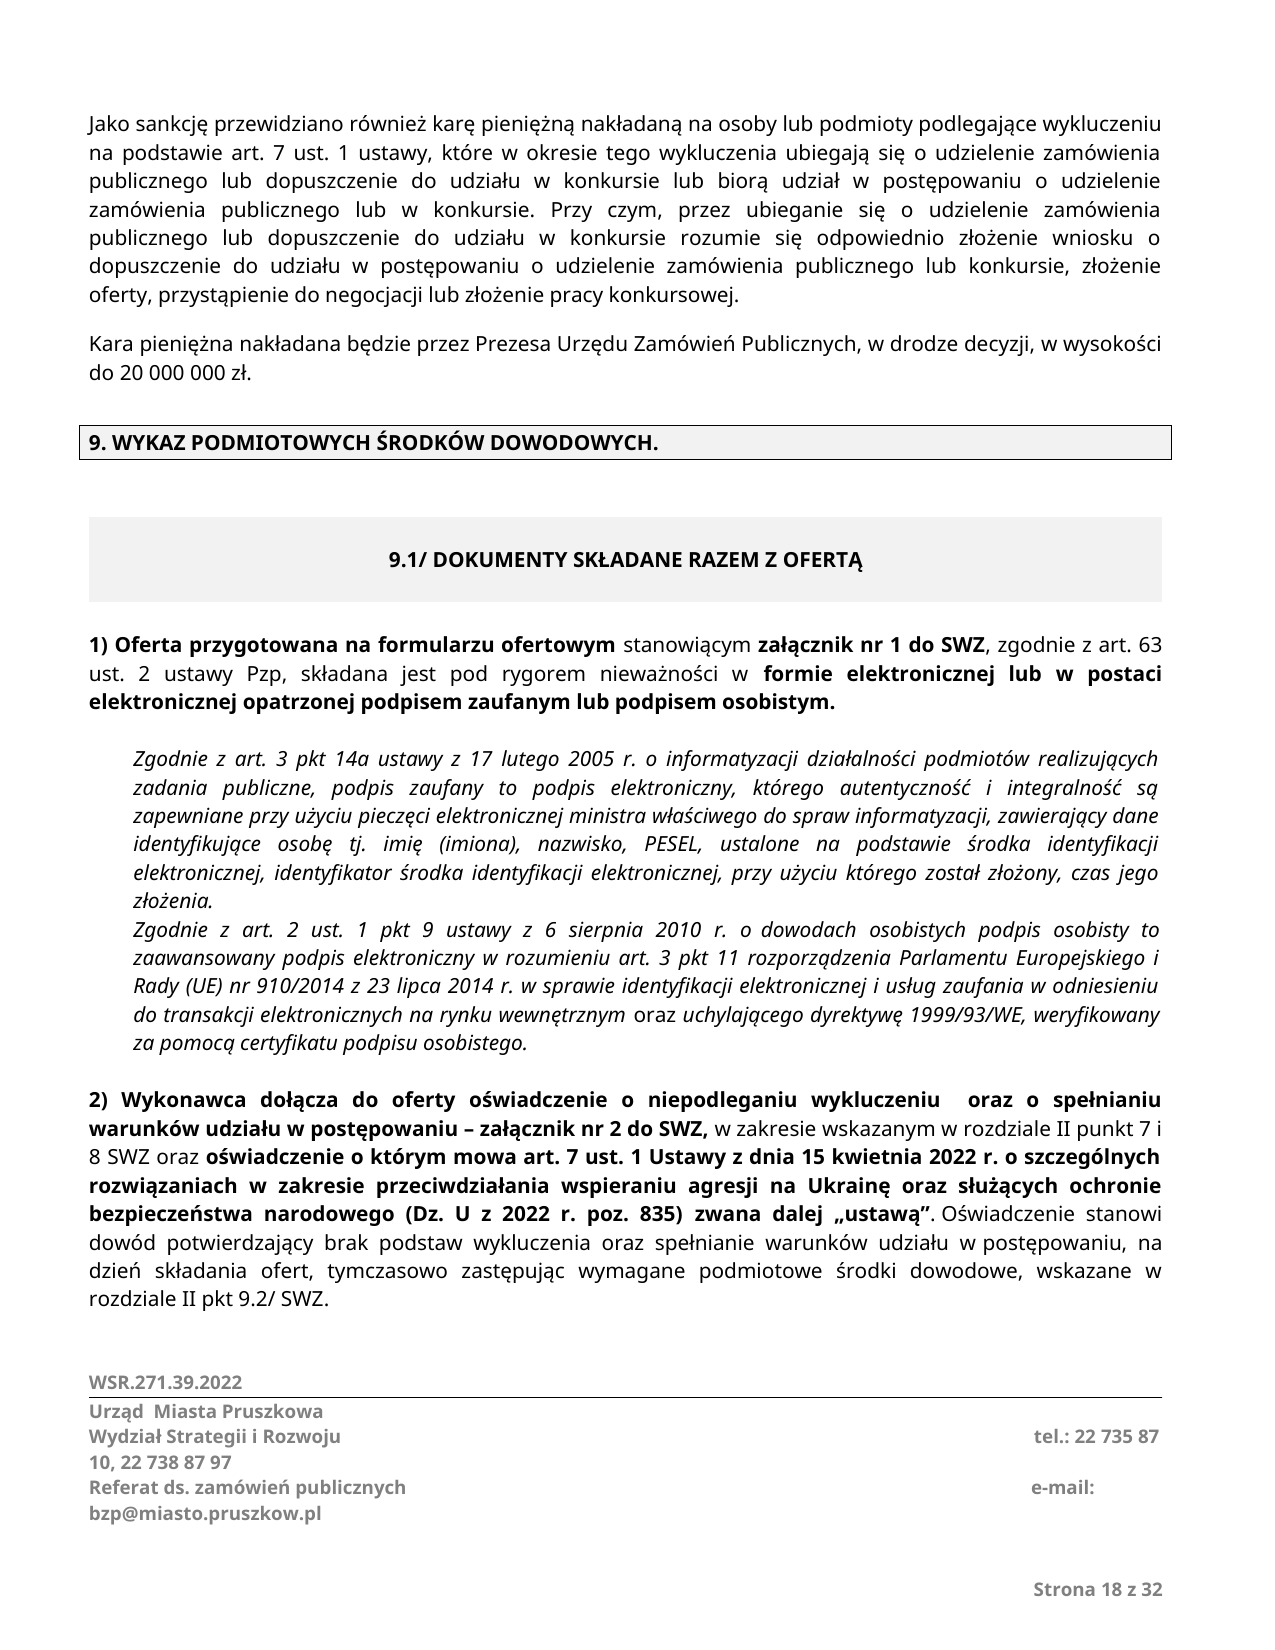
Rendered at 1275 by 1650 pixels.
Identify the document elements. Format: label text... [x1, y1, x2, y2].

text Jako sankcję przewidziano również karę pieniężną nakładaną na osoby lub podmioty podlegające wykluczeniu na podstawie art. 7 ust. 1 ustawy, które w okresie tego wykluczenia ubiegają się o udzielenie zamówienia publicznego lub dopuszczenie do udziału w konkursie lub biorą udział w postępowaniu o udzielenie zamówienia publicznego lub w konkursie. Przy czym, przez ubieganie się o udzielenie zamówienia publicznego lub dopuszczenie do udziału w konkursie rozumie się odpowiednio złożenie wniosku o dopuszczenie do udziału w postępowaniu o udzielenie zamówienia publicznego lub konkursie, złożenie oferty, przystąpienie do negocjacji lub złożenie pracy konkursowej. [89, 109, 1162, 308]
text Zgodnie z art. 2 ust. 1 pkt 9 ustawy z 6 sierpnia 2010 r. o dowodach osobistych podpis osobisty to zaawansowany podpis elektroniczny w rozumieniu art. 3 pkt 11 rozporządzenia Parlamentu Europejskiego i Rady (UE) nr 910/2014 z 23 lipca 2014 r. w sprawie identyfikacji elektronicznej i usług zaufania w odniesieniu do transakcji elektronicznych na rynku wewnętrznym oraz uchylającego dyrektywę 1999/93/WE, weryfikowany za pomocą certyfikatu podpisu osobistego. [133, 915, 1162, 1057]
text 9.1/ DOKUMENTY SKŁADANE RAZEM Z OFERTĄ [89, 545, 1162, 573]
text 2) Wykonawca dołącza do oferty oświadczenie o niepodleganiu wykluczeniu oraz o spełnianiu warunków udziału w postępowaniu – załącznik nr 2 do SWZ, w zakresie wskazanym w rozdziale II punkt 7 i 8 SWZ oraz oświadczenie o którym mowa art. 7 ust. 1 Ustawy z dnia 15 kwietnia 2022 r. o szczególnych rozwiązaniach w zakresie przeciwdziałania wspieraniu agresji na Ukrainę oraz służących ochronie bezpieczeństwa narodowego (Dz. U z 2022 r. poz. 835) zwana dalej „ustawą”. Oświadczenie stanowi dowód potwierdzający brak podstaw wykluczenia oraz spełnianie warunków udziału w postępowaniu, na dzień składania ofert, tymczasowo zastępując wymagane podmiotowe środki dowodowe, wskazane w rozdziale II pkt 9.2/ SWZ. [89, 1085, 1162, 1313]
text Zgodnie z art. 3 pkt 14a ustawy z 17 lutego 2005 r. o informatyzacji działalności podmiotów realizujących zadania publiczne, podpis zaufany to podpis elektroniczny, którego autentyczność i integralność są zapewniane przy użyciu pieczęci elektronicznej ministra właściwego do spraw informatyzacji, zawierający dane identyfikujące osobę tj. imię (imiona), nazwisko, PESEL, ustalone na podstawie środka identyfikacji elektronicznej, identyfikator środka identyfikacji elektronicznej, przy użyciu którego został złożony, czas jego złożenia. [133, 744, 1162, 915]
text Kara pieniężna nakładana będzie przez Prezesa Urzędu Zamówień Publicznych, w drodze decyzji, w wysokości do 20 000 000 zł. [89, 329, 1162, 386]
text 9. WYKAZ PODMIOTOWYCH ŚRODKÓW DOWODOWYCH. [80, 426, 1171, 459]
text 1) Oferta przygotowana na formularzu ofertowym stanowiącym załącznik nr 1 do SWZ, zgodnie z art. 63 ust. 2 ustawy Pzp, składana jest pod rygorem nieważności w formie elektronicznej lub w postaci elektronicznej opatrzonej podpisem zaufanym lub podpisem osobistym. [89, 630, 1162, 716]
